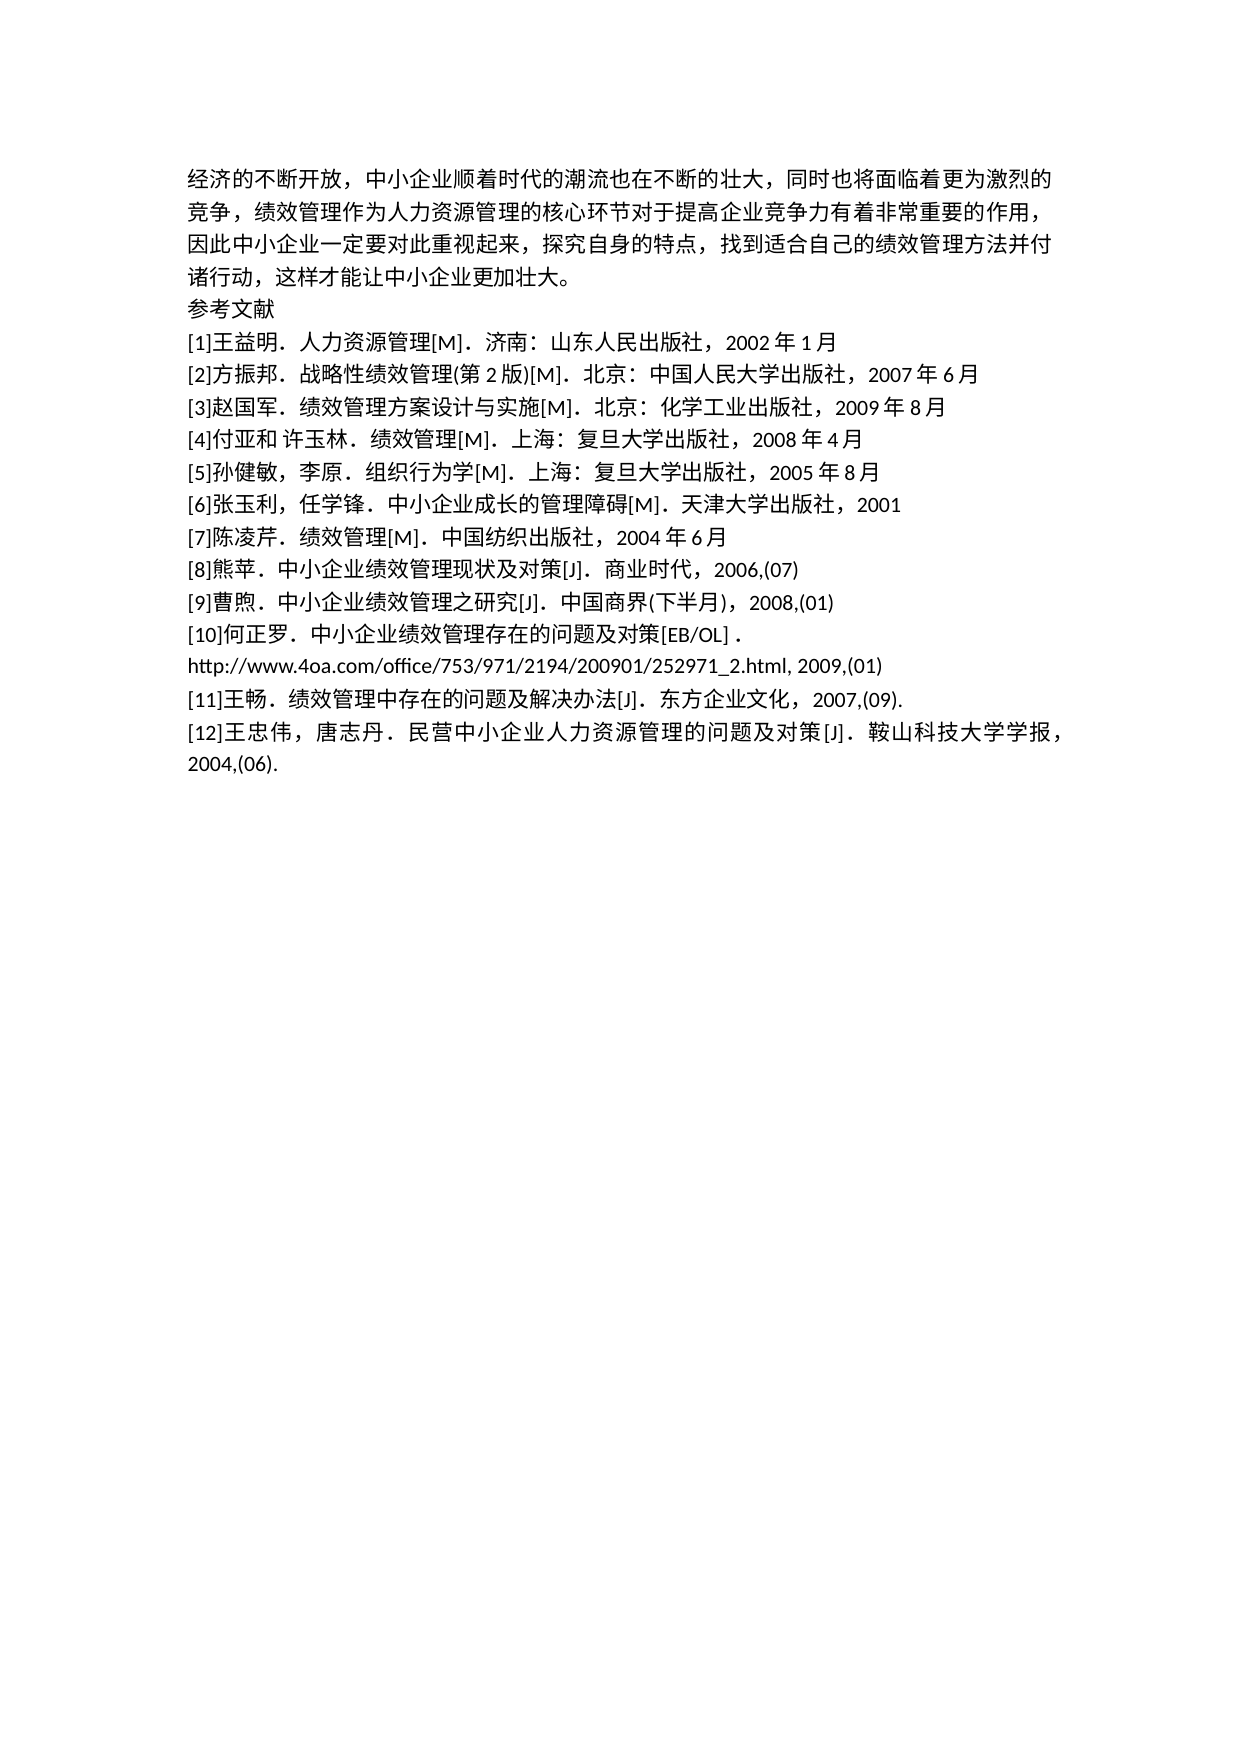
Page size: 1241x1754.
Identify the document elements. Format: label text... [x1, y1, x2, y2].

text [5]孙健敏，李原．组织行为学[M]．上海：复旦大学出版社，2005年8月 [187, 454, 1053, 487]
text [8]熊苹．中小企业绩效管理现状及对策[J]．商业时代，2006,(07) [9]曹煦．中小企业绩效管理之研究[J]．中国商界(下半月)，2008,(01) [187, 552, 1053, 617]
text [187, 162, 1053, 292]
text [1]王益明．人力资源管理[M]．济南：山东人民出版社，2002年1月 [187, 324, 1053, 357]
text [7]陈凌芹．绩效管理[M]．中国纺织出版社，2004年6月 [187, 519, 1053, 552]
text [11]王畅．绩效管理中存在的问题及解决办法[J]．东方企业文化，2007,(09). [187, 682, 1053, 714]
text [10]何正罗．中小企业绩效管理存在的问题及对策[EB/OL] ． [187, 617, 1053, 649]
text [3]赵国军．绩效管理方案设计与实施[M]．北京：化学工业出版社，2009年8月 [187, 389, 1053, 422]
text [6]张玉利，任学锋．中小企业成长的管理障碍[M]．天津大学出版社，2001 [187, 487, 1053, 519]
text [4]付亚和 许玉林．绩效管理[M]．上海：复旦大学出版社，2008年4月 [187, 422, 1053, 454]
text [2]方振邦．战略性绩效管理(第2版)[M]．北京：中国人民大学出版社，2007年6月 [187, 357, 1053, 389]
text [12]王忠伟，唐志丹．民营中小企业人力资源管理的问题及对策[J]．鞍山科技大学学报，2004,(06). [187, 714, 1053, 779]
text http://www.4oa.com/office/753/971/2194/200901/252971_2.html, 2009,(01) [187, 649, 1053, 682]
text 参考文献 [187, 292, 1053, 324]
